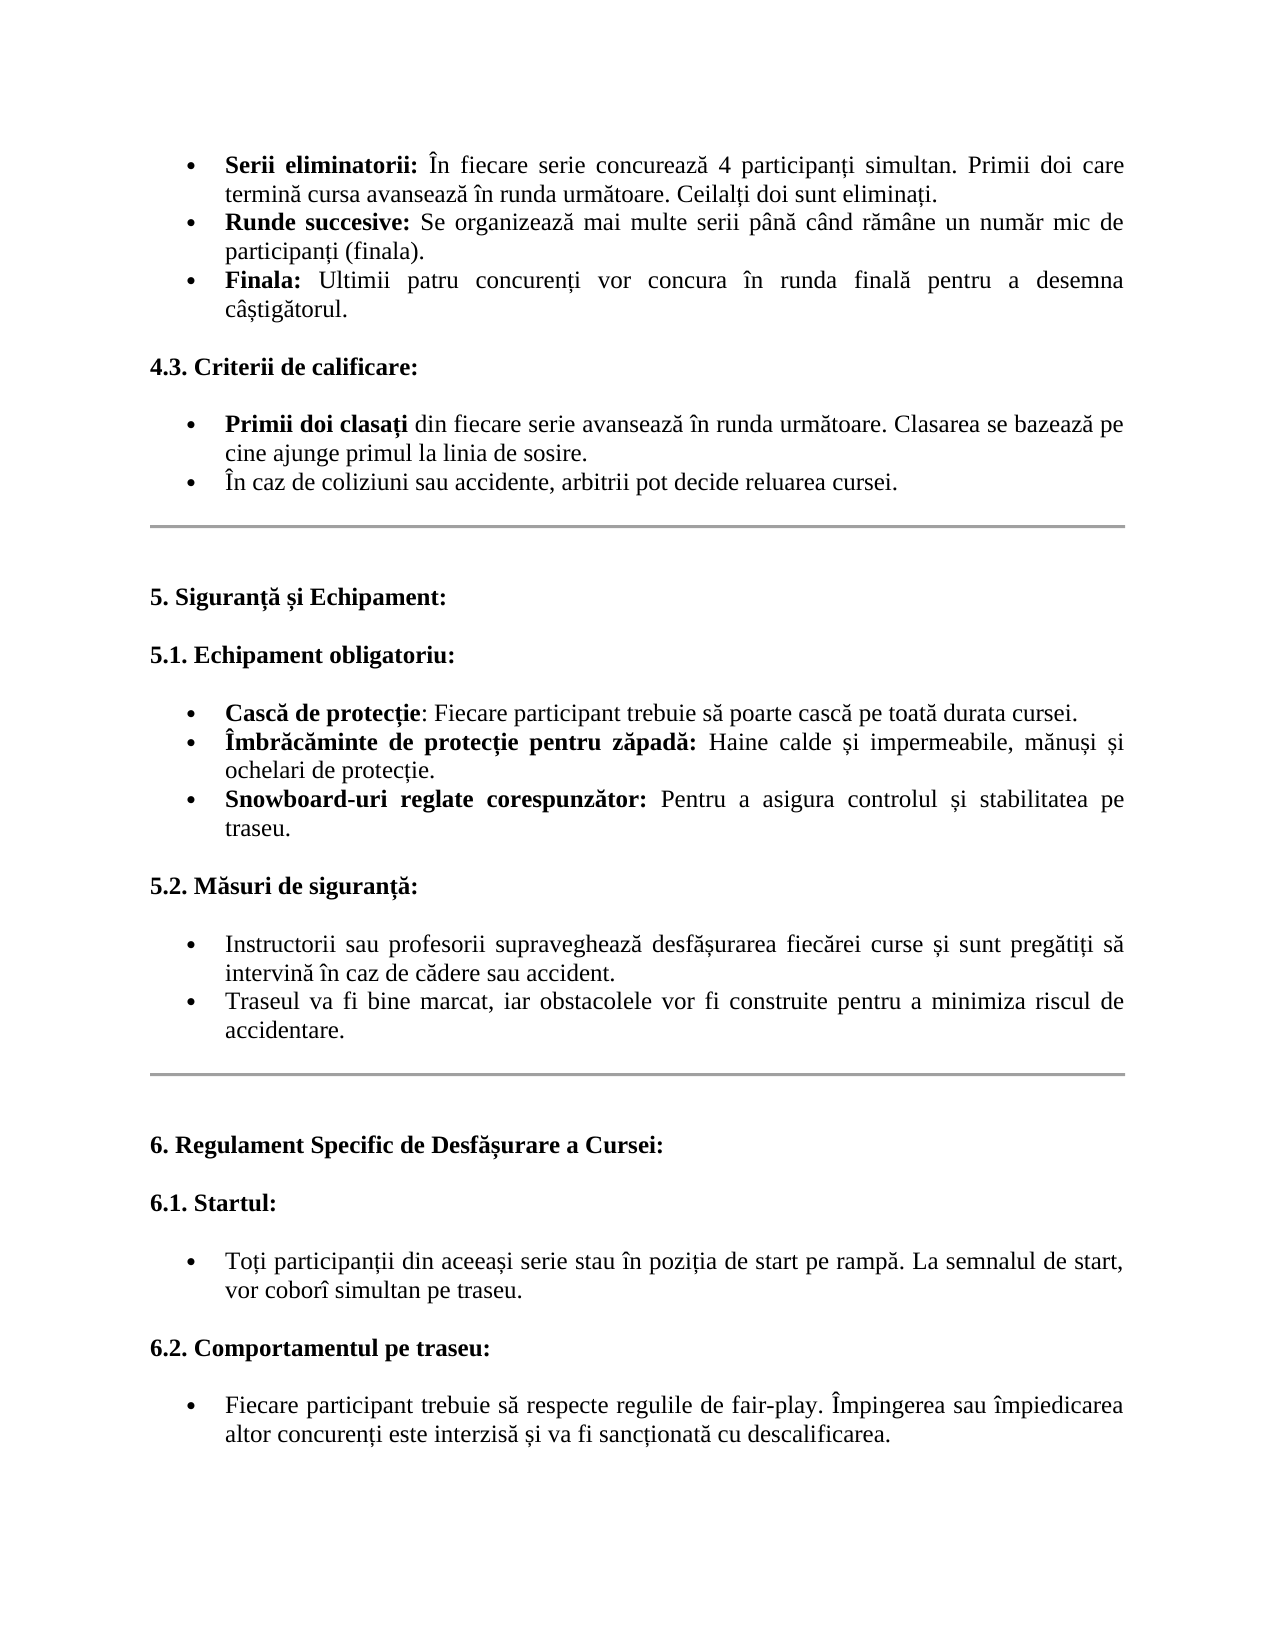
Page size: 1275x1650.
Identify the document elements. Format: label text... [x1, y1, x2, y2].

list Snowboard-uri reglate corespunzător: Pentru a asigura controlul și stabilitatea pe traseu. [187, 784, 1125, 842]
text 5.2. Măsuri de siguranță: [150, 871, 1125, 900]
list Runde succesive: Se organizează mai multe serii până când rămâne un număr mic de participanți (finala). [187, 207, 1125, 265]
text 6.1. Startul: [150, 1188, 1125, 1217]
list În caz de coliziuni sau accidente, arbitrii pot decide reluarea cursei. [187, 467, 1125, 496]
list Serii eliminatorii: În fiecare serie concurează 4 participanți simultan. Primii doi care termină cursa avansează în runda următoare. Ceilalți doi sunt eliminați. [187, 150, 1125, 207]
list Traseul va fi bine marcat, iar obstacolele vor fi construite pentru a minimiza riscul de accidentare. [187, 986, 1125, 1044]
text 5.1. Echipament obligatoriu: [150, 640, 1125, 669]
text 4.3. Criterii de calificare: [150, 352, 1125, 380]
list Toți participanții din aceeași serie stau în poziția de start pe rampă. La semnalul de start, vor coborî simultan pe traseu. [187, 1246, 1125, 1303]
list Primii doi clasați din fiecare serie avansează în runda următoare. Clasarea se bazează pe cine ajunge primul la linia de sosire. [187, 409, 1125, 467]
list Îmbrăcăminte de protecție pentru zăpadă: Haine calde și impermeabile, mănuși și ochelari de protecție. [187, 727, 1125, 784]
list Finala: Ultimii patru concurenți vor concura în runda finală pentru a desemna câștigătorul. [187, 265, 1125, 322]
list Instructorii sau profesorii supraveghează desfășurarea fiecărei curse și sunt pregătiți să intervină în caz de cădere sau accident. [187, 929, 1125, 986]
text 5. Siguranță și Echipament: [150, 582, 1125, 611]
list Fiecare participant trebuie să respecte regulile de fair-play. Împingerea sau împiedicarea altor concurenți este interzisă și va fi sancționată cu descalificarea. [187, 1391, 1125, 1448]
list Cască de protecție: Fiecare participant trebuie să poarte cască pe toată durata cursei. [187, 698, 1125, 727]
text 6. Regulament Specific de Desfășurare a Cursei: [150, 1130, 1125, 1159]
text 6.2. Comportamentul pe traseu: [150, 1333, 1125, 1361]
